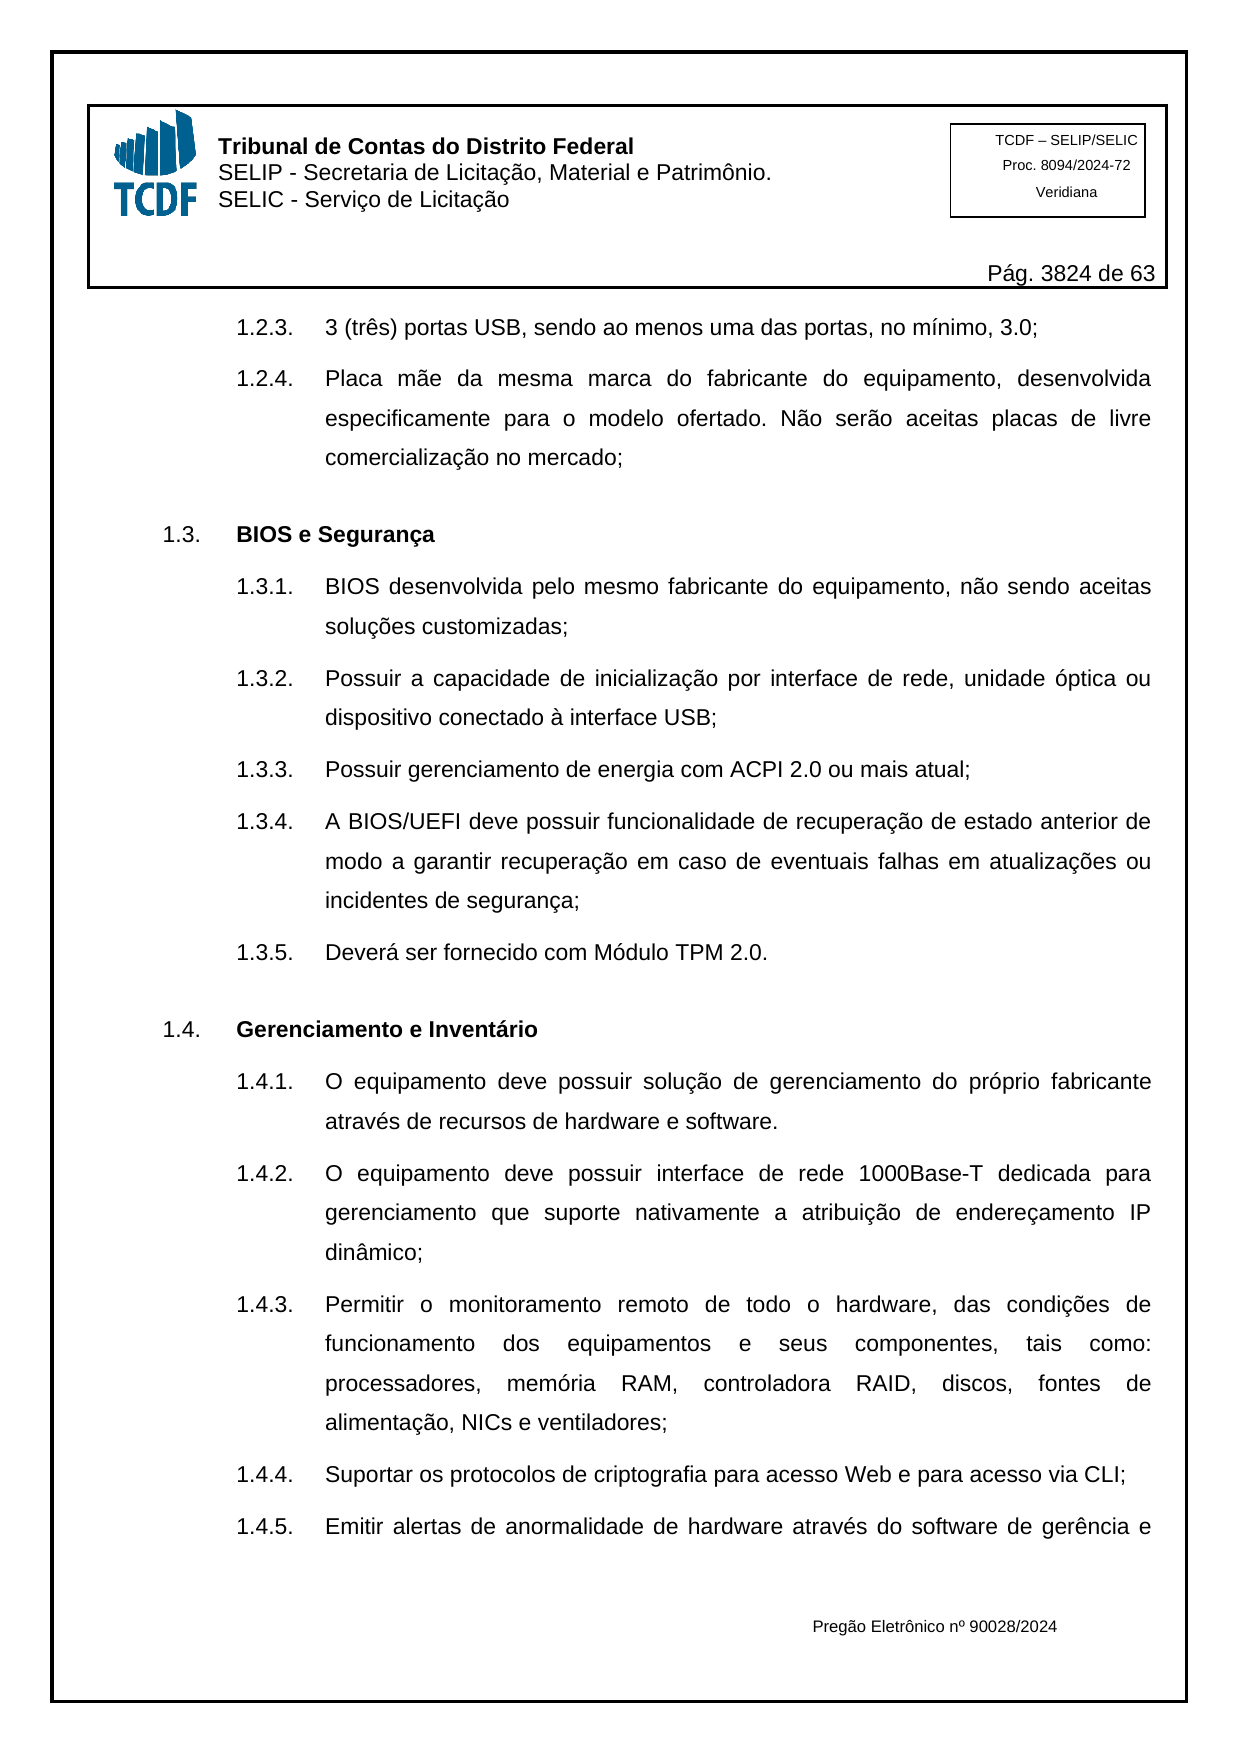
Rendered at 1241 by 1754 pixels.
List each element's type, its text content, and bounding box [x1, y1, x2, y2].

list Possuir a capacidade de inicialização por interface de rede, unidade óptica ou dispositivo conectado à interface USB; [236, 665, 1152, 731]
list A BIOS/UEFI deve possuir funcionalidade de recuperação de estado anterior de modo a garantir recuperação em caso de eventuais falhas em atualizações ou incidentes de segurança; [236, 808, 1152, 913]
list O equipamento deve possuir interface de rede 1000Base-T dedicada para gerenciamento que suporte nativamente a atribuição de endereçamento IP dinâmico; [236, 1159, 1152, 1265]
list 3 (três) portas USB, sendo ao menos uma das portas, no mínimo, 3.0; [236, 313, 1152, 340]
list Gerenciamento e Inventário [162, 1016, 1152, 1042]
list Deverá ser fornecido com Módulo TPM 2.0. [236, 939, 1152, 966]
list O equipamento deve possuir solução de gerenciamento do próprio fabricante através de recursos de hardware e software. [236, 1068, 1152, 1134]
picture [99, 107, 211, 218]
list BIOS desenvolvida pelo mesmo fabricante do equipamento, não sendo aceitas soluções customizadas; [236, 573, 1152, 639]
list Permitir o monitoramento remoto de todo o hardware, das condições de funcionamento dos equipamentos e seus componentes, tais como: processadores, memória RAM, controladora RAID, discos, fontes de alimentação, NICs e ventiladores; [236, 1291, 1152, 1435]
list Emitir alertas de anormalidade de hardware através do software de gerência e suportar o encaminhamento via e-mail e trap SNMP; [236, 1513, 1152, 1539]
list Possuir gerenciamento de energia com ACPI 2.0 ou mais atual; [236, 756, 1152, 783]
list Suportar os protocolos de criptografia para acesso Web e para acesso via CLI; [236, 1461, 1152, 1487]
list BIOS e Segurança [162, 521, 1152, 548]
list Placa mãe da mesma marca do fabricante do equipamento, desenvolvida especificamente para o modelo ofertado. Não serão aceitas placas de livre comercialização no mercado; [236, 365, 1152, 471]
